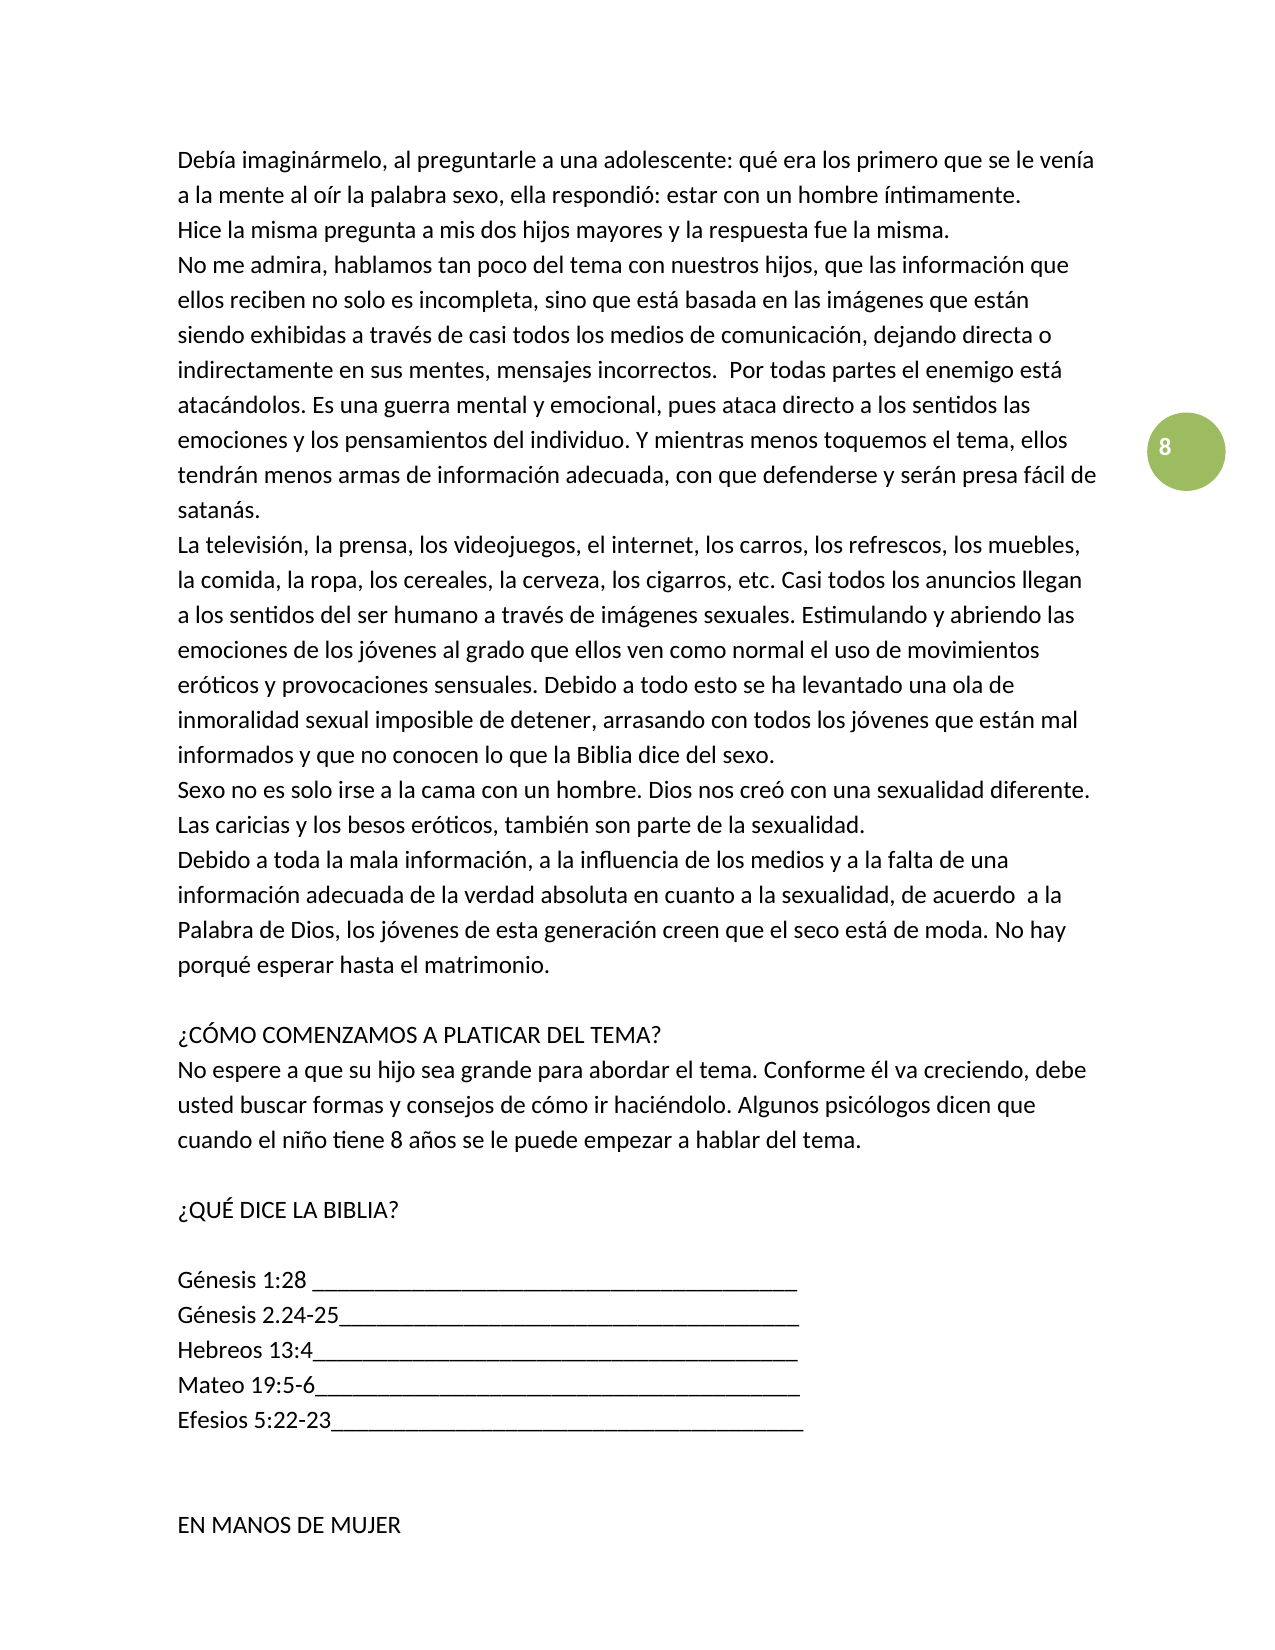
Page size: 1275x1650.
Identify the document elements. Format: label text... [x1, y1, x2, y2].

list Debido a toda la mala información, a la influencia de los medios y a la falta de una información adecuada de la verdad absoluta en cuanto a la sexualidad, de acuerdo a la Palabra de Dios, los jóvenes de esta generación creen que el seco está de moda. No hay porqué esperar hasta el matrimonio. [177, 844, 1098, 980]
list La televisión, la prensa, los videojuegos, el internet, los carros, los refrescos, los muebles, la comida, la ropa, los cereales, la cerveza, los cigarros, etc. Casi todos los anuncios llegan a los sentidos del ser humano a través de imágenes sexuales. Estimulando y abriendo las emociones de los jóvenes al grado que ellos ven como normal el uso de movimientos eróticos y provocaciones sensuales. Debido a todo esto se ha levantado una ola de inmoralidad sexual imposible de detener, arrasando con todos los jóvenes que están mal informados y que no conocen lo que la Biblia dice del sexo. [177, 529, 1098, 770]
list No me admira, hablamos tan poco del tema con nuestros hijos, que las información que ellos reciben no solo es incompleta, sino que está basada en las imágenes que están siendo exhibidas a través de casi todos los medios de comunicación, dejando directa o indirectamente en sus mentes, mensajes incorrectos. Por todas partes el enemigo está atacándolos. Es una guerra mental y emocional, pues ataca directo a los sentidos las emociones y los pensamientos del individuo. Y mientras menos toquemos el tema, ellos tendrán menos armas de información adecuada, con que defenderse y serán presa fácil de satanás. [177, 249, 1098, 525]
list Efesios 5:22-23______________________________________ [177, 1404, 1098, 1435]
list ¿CÓMO COMENZAMOS A PLATICAR DEL TEMA? [177, 1019, 1098, 1050]
list Mateo 19:5-6_______________________________________ [177, 1369, 1098, 1400]
list Hice la misma pregunta a mis dos hijos mayores y la respuesta fue la misma. [177, 214, 1098, 245]
list Génesis 1:28 _______________________________________ [177, 1264, 1098, 1295]
list EN MANOS DE MUJER [177, 1509, 1098, 1540]
list ¿QUÉ DICE LA BIBLIA? [177, 1194, 1098, 1225]
list Hebreos 13:4_______________________________________ [177, 1334, 1098, 1365]
list Sexo no es solo irse a la cama con un hombre. Dios nos creó con una sexualidad diferente. Las caricias y los besos eróticos, también son parte de la sexualidad. [177, 774, 1098, 840]
list Debía imaginármelo, al preguntarle a una adolescente: qué era los primero que se le venía a la mente al oír la palabra sexo, ella respondió: estar con un hombre íntimamente. [177, 144, 1098, 210]
list No espere a que su hijo sea grande para abordar el tema. Conforme él va creciendo, debe usted buscar formas y consejos de cómo ir haciéndolo. Algunos psicólogos dicen que cuando el niño tiene 8 años se le puede empezar a hablar del tema. [177, 1054, 1098, 1155]
list Génesis 2.24-25_____________________________________ [177, 1299, 1098, 1330]
